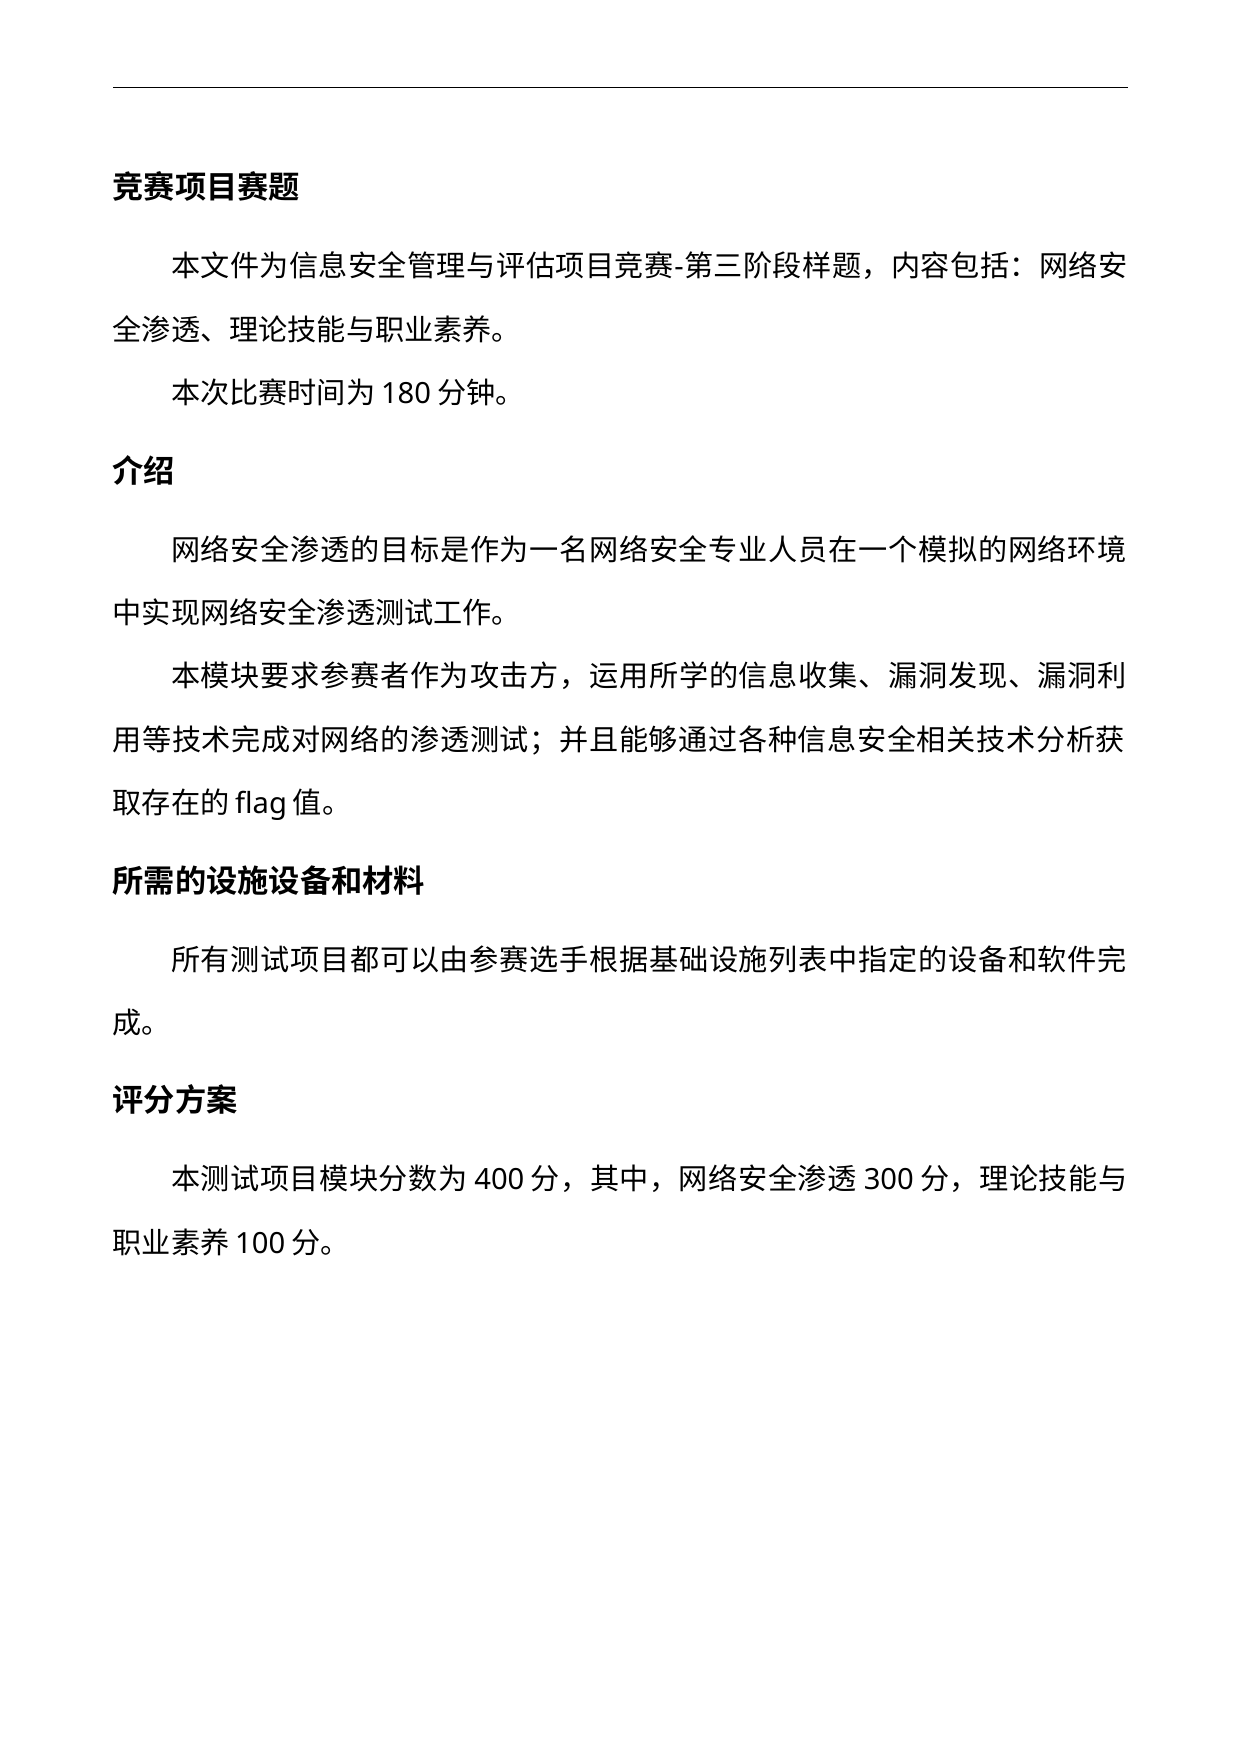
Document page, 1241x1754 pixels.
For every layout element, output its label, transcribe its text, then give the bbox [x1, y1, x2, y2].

text 网络安全渗透的目标是作为一名网络安全专业人员在一个模拟的网络环境中实现网络安全渗透测试工作。 [112, 526, 1128, 632]
text 本测试项目模块分数为400分，其中，网络安全渗透300分，理论技能与职业素养100分。 [112, 1156, 1128, 1262]
text 本模块要求参赛者作为攻击方，运用所学的信息收集、漏洞发现、漏洞利用等技术完成对网络的渗透测试；并且能够通过各种信息安全相关技术分析获取存在的flag值。 [112, 653, 1128, 822]
subtitle 评分方案 [112, 1076, 1128, 1121]
text 本文件为信息安全管理与评估项目竞赛-第三阶段样题，内容包括：网络安全渗透、理论技能与职业素养。 [112, 243, 1128, 349]
text 所有测试项目都可以由参赛选手根据基础设施列表中指定的设备和软件完成。 [112, 936, 1128, 1042]
subtitle 所需的设施设备和材料 [112, 856, 1128, 901]
subtitle 竞赛项目赛题 [112, 162, 1128, 208]
text 本次比赛时间为180分钟。 [112, 370, 1128, 412]
subtitle 介绍 [112, 446, 1128, 491]
